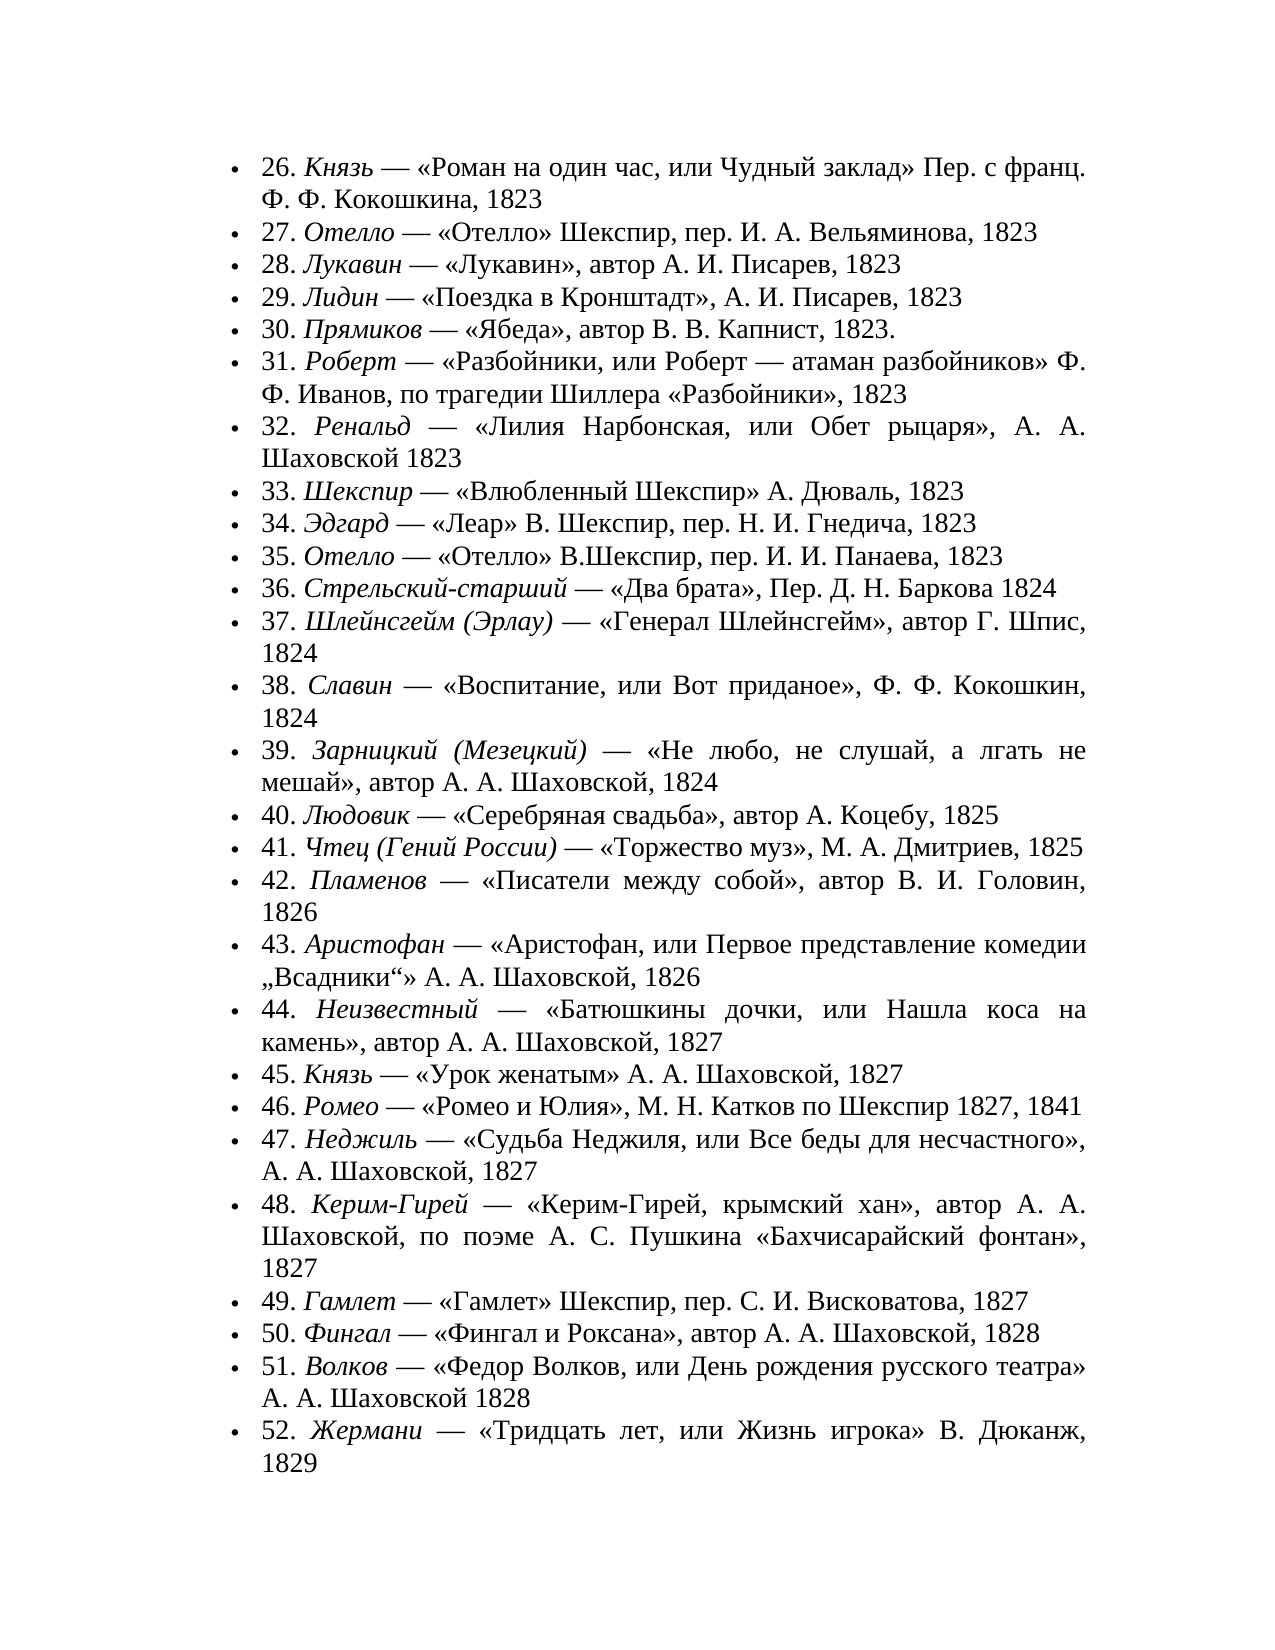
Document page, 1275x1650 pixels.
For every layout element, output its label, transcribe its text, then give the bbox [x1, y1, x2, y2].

list 39. Зарницкий (Мезецкий) — «Не любо, не слушай, а лгать не мешай», автор А. А. Шаховской, 1824 [232, 733, 1087, 798]
list 35. Отелло — «Отелло» В.Шекспир, пер. И. И. Панаева, 1823 [232, 539, 1087, 571]
list 41. Чтец (Гений России) — «Торжество муз», М. А. Дмитриев, 1825 [232, 830, 1087, 863]
list 38. Славин — «Воспитание, или Вот приданое», Ф. Ф. Кокошкин, 1824 [232, 668, 1087, 733]
list 28. Лукавин — «Лукавин», автор А. И. Писарев, 1823 [232, 247, 1087, 279]
list 50. Фингал — «Фингал и Роксана», автор А. А. Шаховской, 1828 [232, 1316, 1087, 1349]
list 43. Аристофан — «Аристофан, или Первое представление комедии „Всадники“» А. А. Шаховской, 1826 [232, 927, 1087, 992]
list 31. Роберт — «Разбойники, или Роберт — атаман разбойников» Ф. Ф. Иванов, по трагедии Шиллера «Разбойники», 1823 [232, 344, 1087, 409]
list 40. Людовик — «Серебряная свадьба», автор А. Коцебу, 1825 [232, 798, 1087, 830]
list 37. Шлейнсгейм (Эрлау) — «Генерал Шлейнсгейм», автор Г. Шпис, 1824 [232, 603, 1087, 668]
list 52. Жермани — «Тридцать лет, или Жизнь игрока» В. Дюканж, 1829 [232, 1413, 1087, 1478]
list 27. Отелло — «Отелло» Шекспир, пер. И. А. Вельяминова, 1823 [232, 215, 1087, 247]
list 51. Волков — «Федор Волков, или День рождения русского театра» А. А. Шаховской 1828 [232, 1349, 1087, 1413]
list 30. Прямиков — «Ябеда», автор В. В. Капнист, 1823. [232, 312, 1087, 344]
list 48. Керим-Гирей — «Керим-Гирей, крымский хан», автор А. А. Шаховской, по поэме A. С. Пушкина «Бахчисарайский фонтан», 1827 [232, 1187, 1087, 1284]
list 46. Ромео — «Ромео и Юлия», М. Н. Катков по Шекспир 1827, 1841 [232, 1089, 1087, 1122]
list 26. Князь — «Роман на один час, или Чудный заклад» Пер. с франц. Ф. Ф. Кокошкина, 1823 [232, 150, 1087, 215]
list 32. Ренальд — «Лилия Нарбонская, или Обет рыцаря», А. А. Шаховской 1823 [232, 409, 1087, 474]
list 33. Шекспир — «Влюбленный Шекспир» A. Дюваль, 1823 [232, 474, 1087, 506]
list 47. Неджиль — «Судьба Неджиля, или Все беды для несчастного», А. А. Шаховской, 1827 [232, 1122, 1087, 1187]
list 42. Пламенов — «Писатели между собой», автор B. И. Головин, 1826 [232, 863, 1087, 927]
list 36. Стрельский-старший — «Два брата», Пер. Д. Н. Баркова 1824 [232, 571, 1087, 603]
list 45. Князь — «Урок женатым» A. А. Шаховской, 1827 [232, 1057, 1087, 1089]
list 44. Неизвестный — «Батюшкины дочки, или Нашла коса на камень», автор А. А. Шаховской, 1827 [232, 992, 1087, 1057]
list 29. Лидин — «Поездка в Кронштадт», A. И. Писарев, 1823 [232, 279, 1087, 312]
list 49. Гамлет — «Гамлет» Шекспир, пер. C. И. Висковатова, 1827 [232, 1284, 1087, 1316]
list 34. Эдгард — «Леар» В. Шекспир, пер. Н. И. Гнедича, 1823 [232, 506, 1087, 539]
